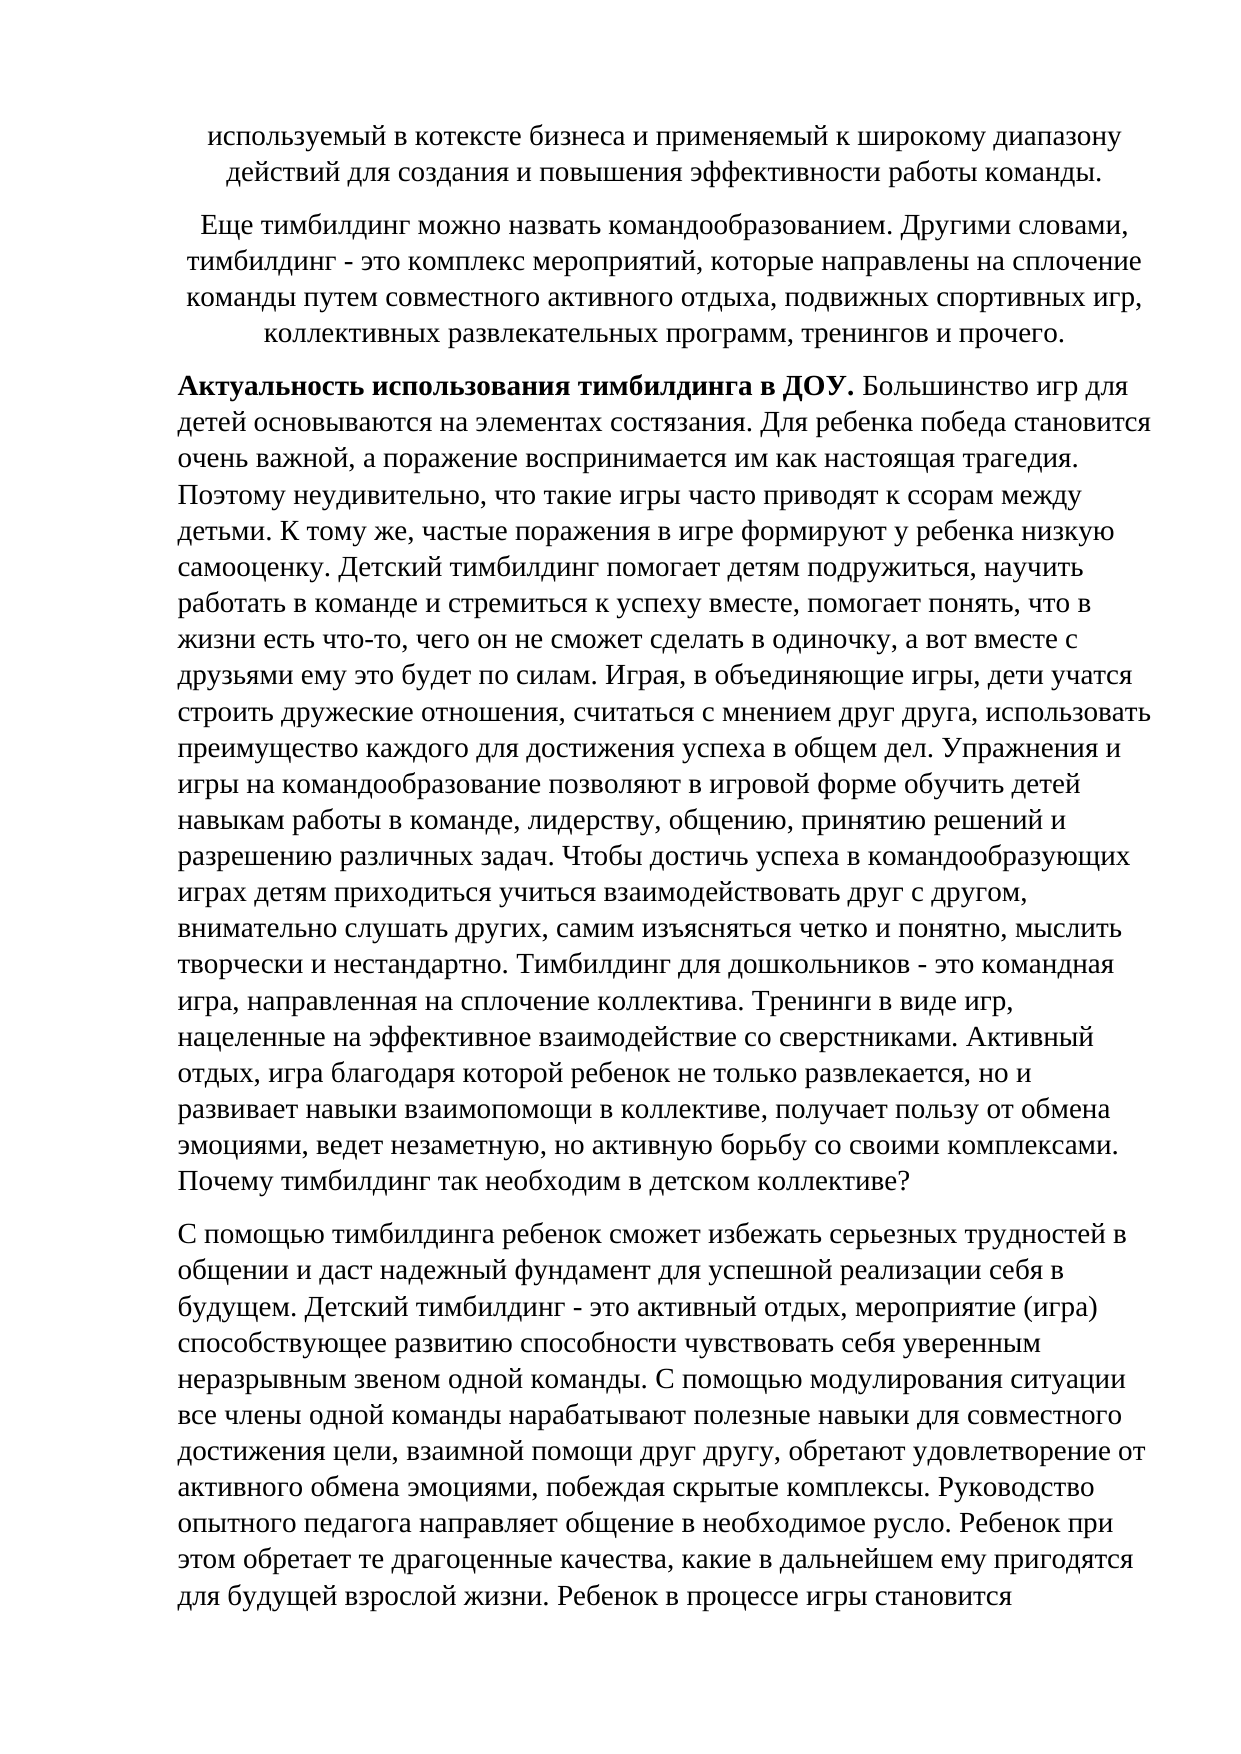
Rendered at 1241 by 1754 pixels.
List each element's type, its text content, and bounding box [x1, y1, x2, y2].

text Актуальность использования тимбилдинга в ДОУ. Большинство игр для детей основываются на элементах состязания. Для ребенка победа становится очень важной, а поражение воспринимается им как настоящая трагедия. Поэтому неудивительно, что такие игры часто приводят к ссорам между детьми. К тому же, частые поражения в игре формируют у ребенка низкую самооценку. Детский тимбилдинг помогает детям подружиться, научить работать в команде и стремиться к успеху вместе, помогает понять, что в жизни есть что-то, чего он не сможет сделать в одиночку, а вот вместе с друзьями ему это будет по силам. Играя, в объединяющие игры, дети учатся строить дружеские отношения, считаться с мнением друг друга, использовать преимущество каждого для достижения успеха в общем дел. Упражнения и игры на командообразование позволяют в игровой форме обучить детей навыкам работы в команде, лидерству, общению, принятию решений и разрешению различных задач. Чтобы достичь успеха в командообразующих играх детям приходиться учиться взаимодействовать друг с другом, внимательно слушать других, самим изъясняться четко и понятно, мыслить творчески и нестандартно. Тимбилдинг для дошкольников - это командная игра, направленная на сплочение коллектива. Тренинги в виде игр, нацеленные на эффективное взаимодействие со сверстниками. Активный отдых, игра благодаря которой ребенок не только развлекается, но и развивает навыки взаимопомощи в коллективе, получает пользу от обмена эмоциями, ведет незаметную, но активную борьбу со своими комплексами. Почему тимбилдинг так необходим в детском коллективе? [177, 368, 1152, 1197]
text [177, 1216, 1152, 1611]
text Еще тимбилдинг можно назвать командообразованием. Другими словами, тимбилдинг - это комплекс мероприятий, которые направлены на сплочение команды путем совместного активного отдыха, подвижных спортивных игр, коллективных развлекательных программ, тренингов и прочего. [177, 207, 1152, 349]
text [177, 118, 1152, 188]
